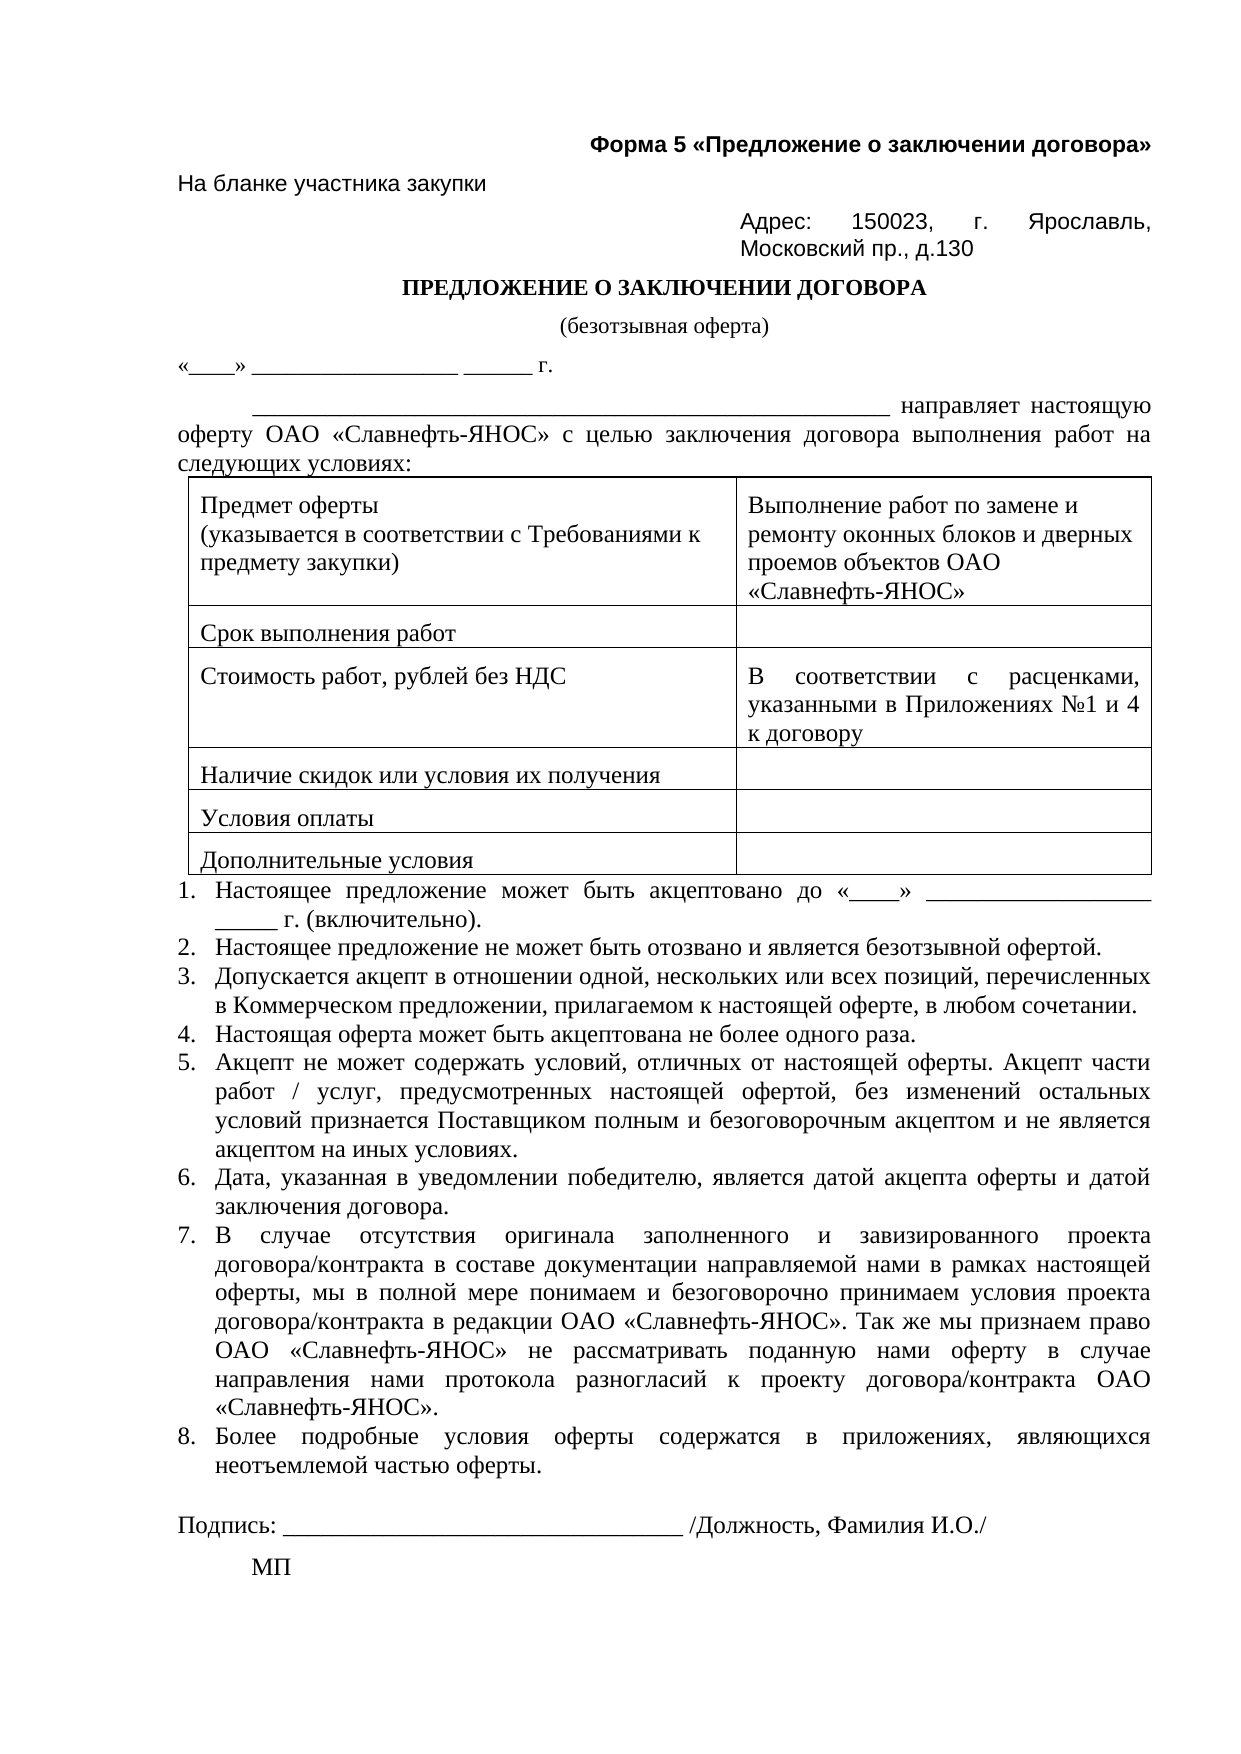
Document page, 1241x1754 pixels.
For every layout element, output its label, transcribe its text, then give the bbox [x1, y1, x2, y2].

table_header Предмет оферты (указывается в соответствии с Требованиями к предмету закупки) [189, 478, 736, 605]
table_header Выполнение работ по замене и ремонту оконных блоков и дверных проемов объектов ОАО «Славнефть-ЯНОС» [737, 478, 1151, 605]
list Допускается акцепт в отношении одной, нескольких или всех позиций, перечисленных в Коммерческом предложении, прилагаемом к настоящей оферте, в любом сочетании. [177, 961, 1152, 1019]
table_cell [737, 748, 1151, 789]
table_cell Наличие скидок или условия их получения [189, 748, 736, 789]
text Адрес: 150023, г. Ярославль, Московский пр., д.130 [740, 208, 1152, 261]
list В случае отсутствия оригинала заполненного и завизированного проекта договора/контракта в составе документации направляемой нами в рамках настоящей оферты, мы в полной мере понимаем и безоговорочно принимаем условия проекта договора/контракта в редакции ОАО «Славнефть-ЯНОС». Так же мы признаем право ОАО «Славнефть-ЯНОС» не рассматривать поданную нами оферту в случае направления нами протокола разногласий к проекту договора/контракта ОАО «Славнефть-ЯНОС». [177, 1220, 1152, 1421]
list Акцепт не может содержать условий, отличных от настоящей оферты. Акцепт части работ / услуг, предусмотренных настоящей офертой, без изменений остальных условий признается Поставщиком полным и безоговорочным акцептом и не является акцептом на иных условиях. [177, 1047, 1152, 1162]
text ПРЕДЛОЖЕНИЕ О ЗАКЛЮЧЕНИИ ДОГОВОРА [177, 273, 1152, 300]
list Более подробные условия оферты содержатся в приложениях, являющихся неотъемлемой частью оферты. [177, 1421, 1152, 1479]
list Настоящее предложение не может быть отозвано и является безотзывной офертой. [177, 932, 1152, 961]
text Подпись: ________________________________ /Должность, Фамилия И.О./ [177, 1510, 1152, 1539]
text Форма 5 «Предложение о заключении договора» [325, 131, 1152, 157]
table_cell [737, 833, 1151, 874]
table_cell Срок выполнения работ [189, 606, 736, 647]
text (безотзывная оферта) [177, 312, 1152, 339]
list Настоящая оферта может быть акцептована не более одного раза. [177, 1019, 1152, 1047]
list Дата, указанная в уведомлении победителю, является датой акцепта оферты и датой заключения договора. [177, 1162, 1152, 1220]
table_cell [737, 790, 1151, 832]
table_cell Стоимость работ, рублей без НДС [189, 648, 736, 747]
text «____» __________________ ______ г. [177, 351, 1152, 378]
text На бланке участника закупки [177, 169, 1152, 196]
table_cell Дополнительные условия [189, 833, 736, 874]
table_cell Условия оплаты [189, 790, 736, 832]
table_cell [737, 606, 1151, 647]
table_cell В соответствии с расценками, указанными в Приложениях №1 и 4 к договору [737, 648, 1151, 747]
text ___________________________________________________ направляет настоящую оферту ОАО «Славнефть-ЯНОС» с целью заключения договора выполнения работ на следующих условиях: [177, 390, 1152, 476]
text МП [177, 1552, 1152, 1580]
list Настоящее предложение может быть акцептовано до «____» __________________ _____ г. (включительно). [177, 875, 1152, 932]
